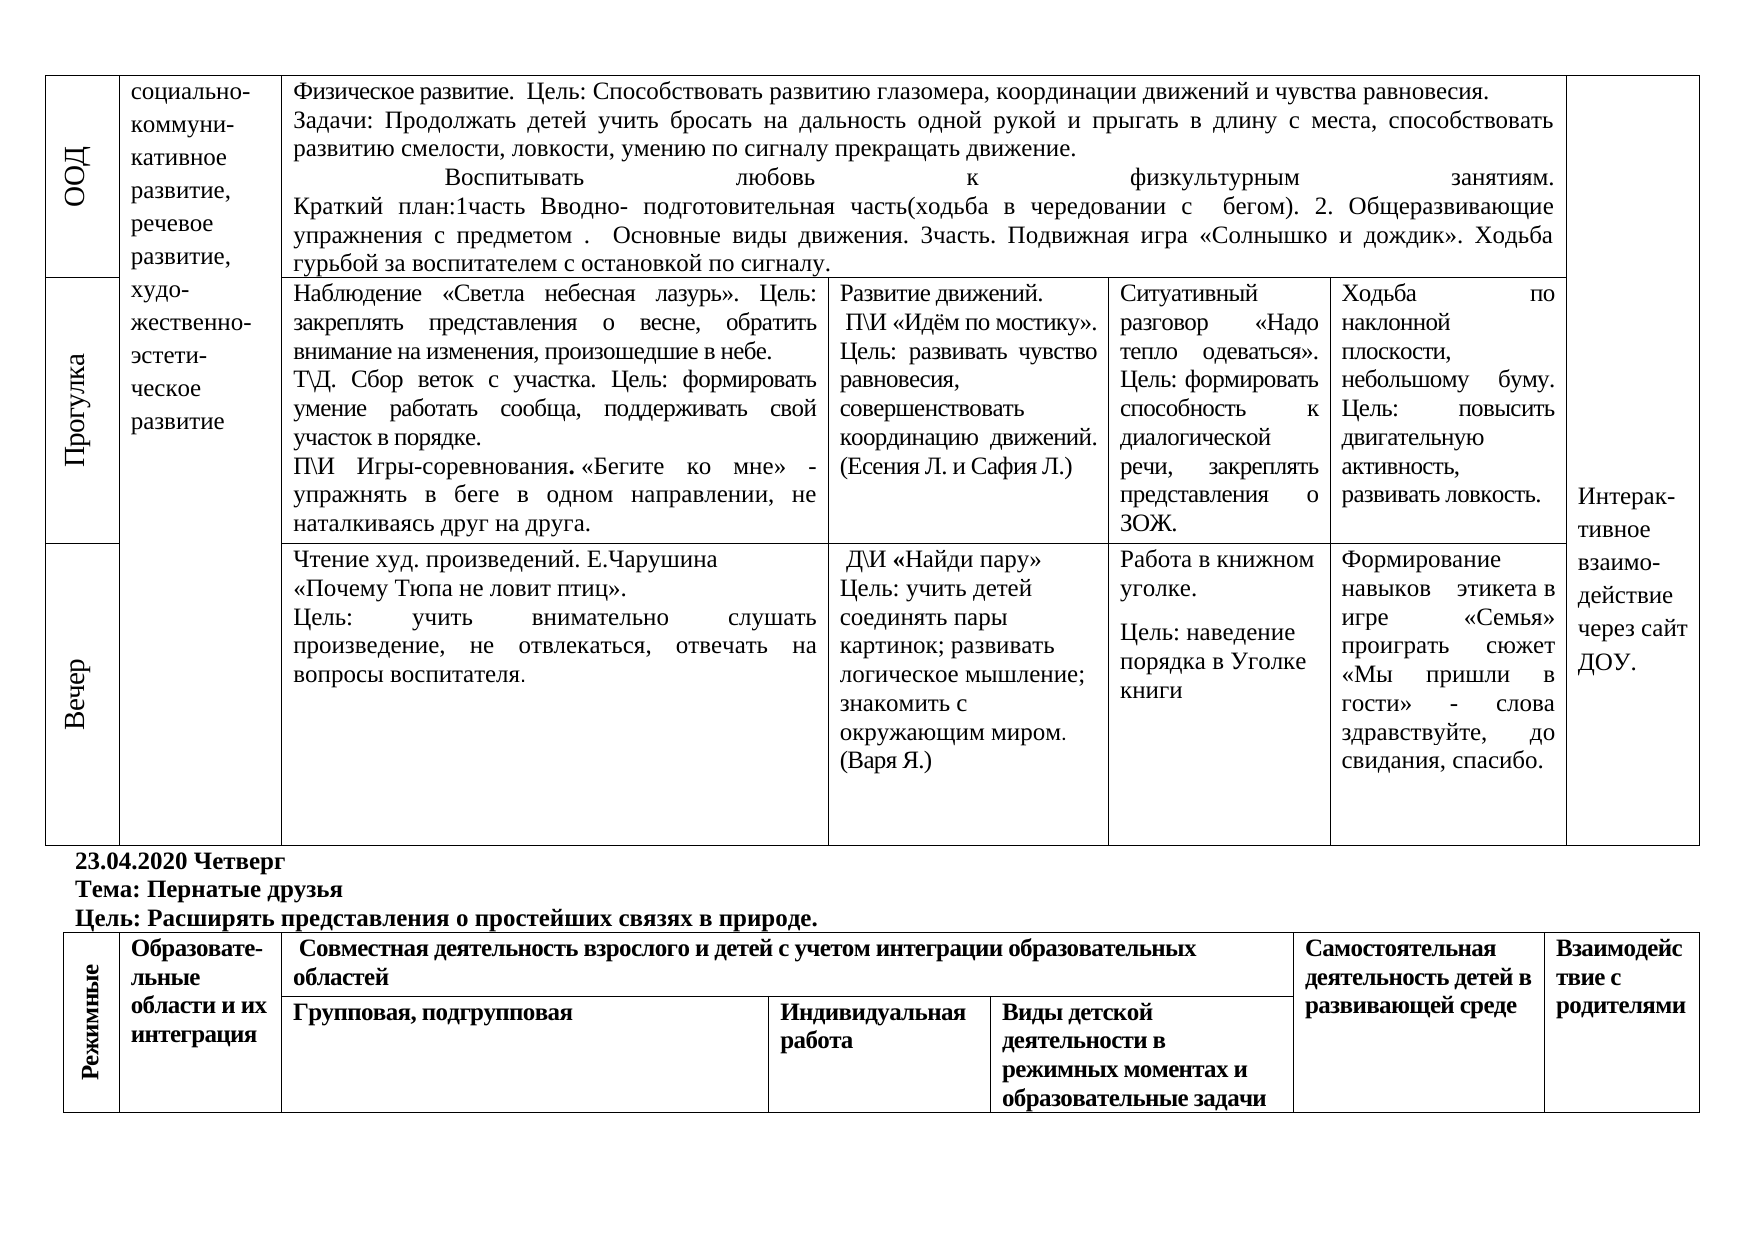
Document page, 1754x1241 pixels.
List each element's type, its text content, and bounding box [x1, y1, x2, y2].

table_cell Д\И «Найди пару» Цель: учить детей соединять пары картинок; развивать логическое мышление; знакомить с окружающим миром. (Варя Я.) [829, 544, 1108, 845]
table_header Совместная деятельность взрослого и детей с учетом интеграции образовательных областей [282, 933, 1293, 996]
table_cell Групповая, подгрупповая [282, 997, 768, 1112]
text Тема: Пернатые друзья [75, 874, 1679, 903]
table_header Образовате-льные области и их интеграция [120, 933, 281, 1112]
table_header Режимные моменты [64, 933, 119, 1112]
table_header Самостоятельная деятельность детей в развивающей среде [1294, 933, 1544, 1112]
table_cell Чтение худ. произведений. Е.Чарушина «Почему Тюпа не ловит птиц». Цель: учить внимательно слушать произведение, не отвлекаться, отвечать на вопросы воспитателя. [282, 544, 828, 845]
table_cell Формирование навыков этикета в игре «Семья» проиграть сюжет «Мы пришли в гости» - слова здравствуйте, до свидания, спасибо. [1331, 544, 1566, 845]
table_cell Вечер [46, 544, 119, 845]
table_cell Развитие движений. П\И «Идём по мостику». Цель: развивать чувство равновесия, совершенствовать координацию движений. (Есения Л. и Сафия Л.) [829, 278, 1108, 543]
table_cell Физическое развитие. Цель: Способствовать развитию глазомера, координации движений и чувства равновесия. Задачи: Продолжать детей учить бросать на дальность одной рукой и прыгать в длину с места, способствовать развитию смелости, ловкости, умению по сигналу прекращать движение. Воспитывать любовь к физкультурным занятиям. Краткий план:1часть Вводно- подготовительная часть(ходьба в чередовании с бегом). 2. Общеразвивающие упражнения с предметом . Основные виды движения. 3часть. Подвижная игра «Солнышко и дождик». Ходьба гурьбой за воспитателем с остановкой по сигналу. [282, 76, 1566, 277]
table_cell Наблюдение «Светла небесная лазурь». Цель: закреплять представления о весне, обратить внимание на изменения, произошедшие в небе. Т\Д. Сбор веток с участка. Цель: формировать умение работать сообща, поддерживать свой участок в порядке. П\И Игры-соревнования. «Бегите ко мне» - упражнять в беге в одном направлении, не наталкиваясь друг на друга. [282, 278, 828, 543]
table_cell Ходьба по наклонной плоскости, небольшому буму. Цель: повысить двигательную активность, развивать ловкость. [1331, 278, 1566, 543]
table_cell Индивидуальная работа [769, 997, 990, 1112]
text Цель: Расширять представления о простейших связях в природе. [75, 903, 1679, 932]
table_header Взаимодействие с родителями [1545, 933, 1699, 1112]
table_cell Виды детской деятельности в режимных моментах и образовательные задачи [991, 997, 1293, 1112]
text 23.04.2020 Четверг [75, 846, 1679, 874]
table_cell Ситуативный разговор «Надо тепло одеваться». Цель: формировать способность к диалогической речи, закреплять представления о ЗОЖ. [1109, 278, 1330, 543]
table_cell Прогулка [46, 278, 119, 543]
table_cell ООД [46, 76, 119, 277]
table_cell Работа в книжном уголке. Цель: наведение порядка в Уголке книги [1109, 544, 1330, 845]
